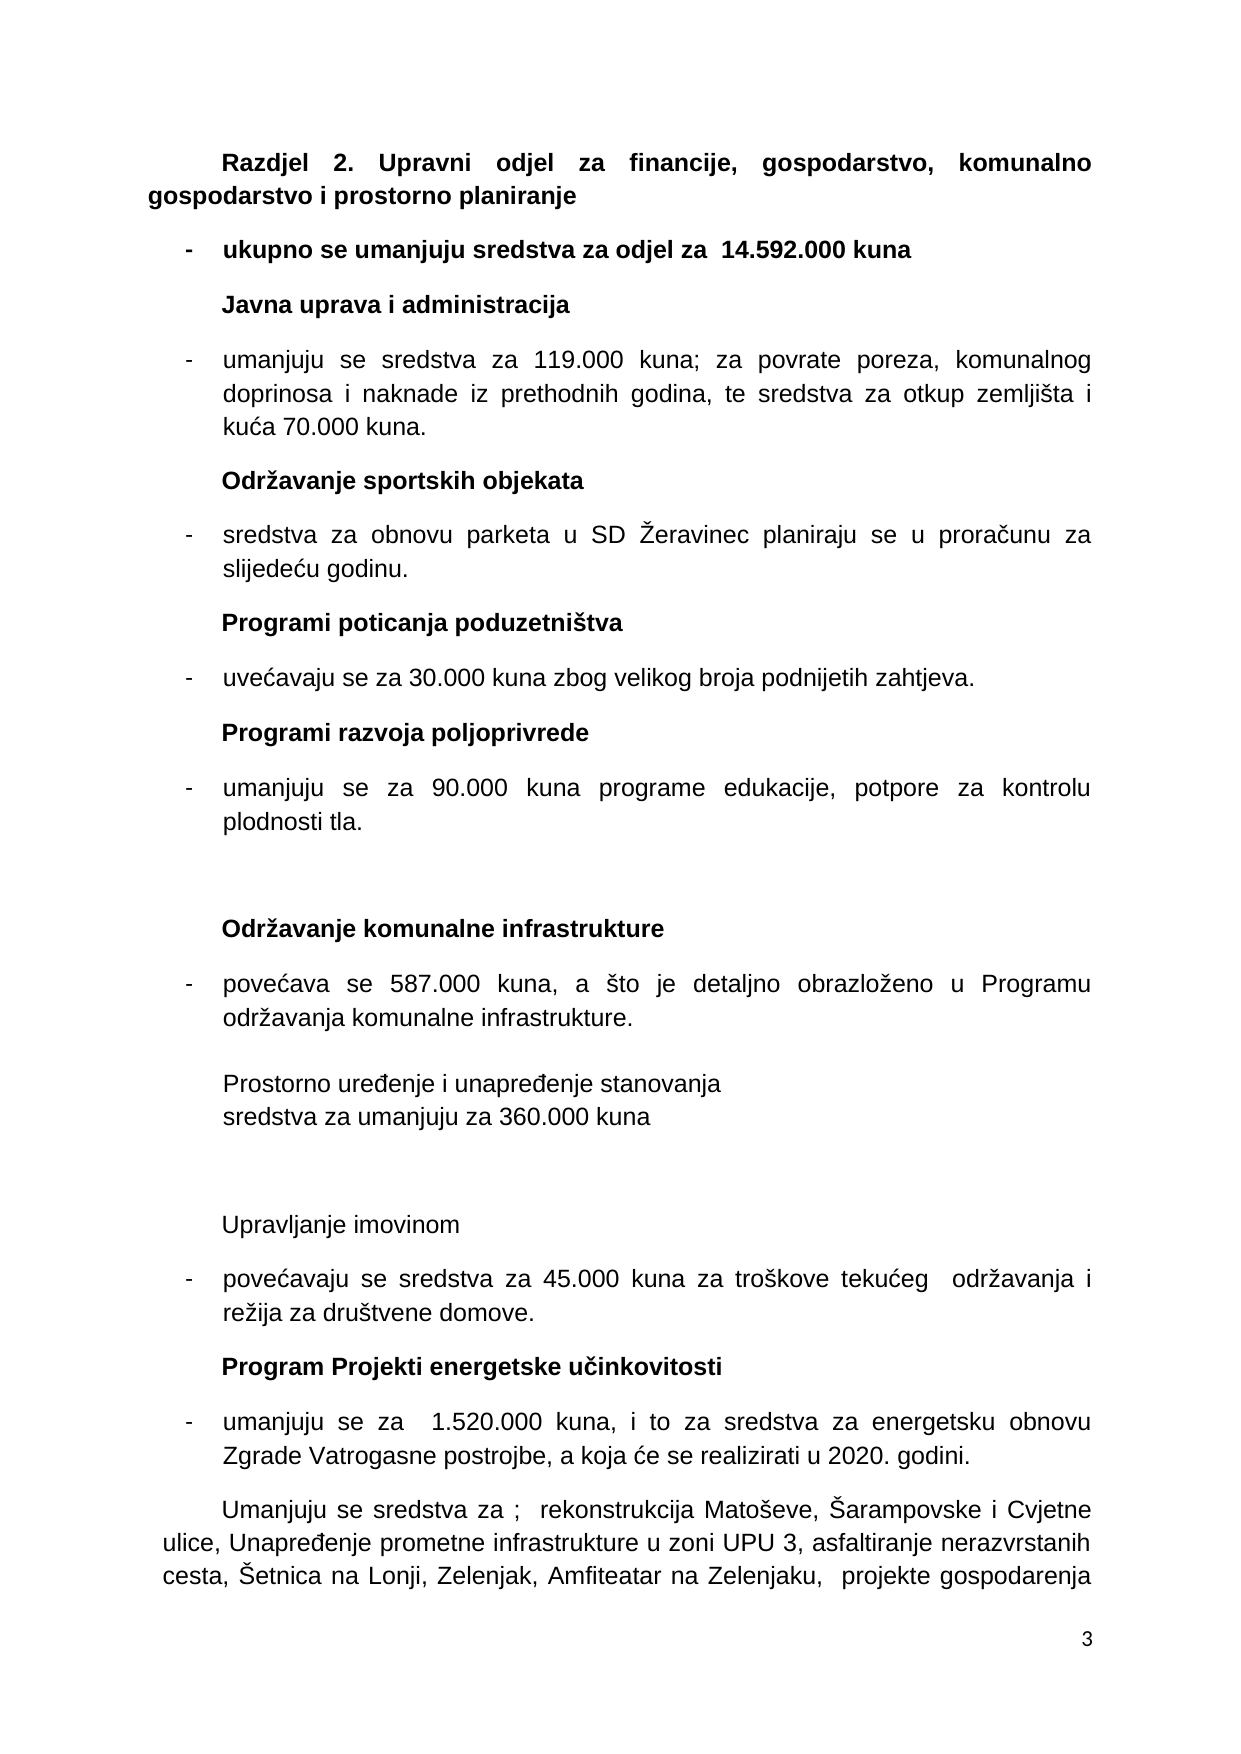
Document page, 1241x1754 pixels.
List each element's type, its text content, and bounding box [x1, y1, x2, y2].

list umanjuju se sredstva za 119.000 kuna; za povrate poreza, komunalnog doprinosa i naknade iz prethodnih godina, te sredstva za otkup zemljišta i kuća 70.000 kuna. [185, 344, 1093, 441]
text Upravljanje imovinom [221, 1210, 1093, 1238]
text Održavanje sportskih objekata [148, 466, 1093, 494]
list ukupno se umanjuju sredstva za odjel za 14.592.000 kuna [185, 234, 1093, 265]
list umanjuju se za 90.000 kuna programe edukacije, potpore za kontrolu plodnosti tla. [185, 772, 1093, 835]
list Prostorno uređenje i unapređenje stanovanja [223, 1069, 1093, 1098]
text Programi razvoja poljoprivrede [148, 718, 1093, 747]
text Program Projekti energetske učinkovitosti [148, 1352, 1093, 1381]
text Održavanje komunalne infrastrukture [148, 914, 1093, 943]
list umanjuju se za 1.520.000 kuna, i to za sredstva za energetsku obnovu Zgrade Vatrogasne postrojbe, a koja će se realizirati u 2020. godini. [185, 1406, 1093, 1470]
list uvećavaju se za 30.000 kuna zbog velikog broja podnijetih zahtjeva. [185, 662, 1093, 693]
text Programi poticanja poduzetništva [148, 608, 1093, 637]
text Razdjel 2. Upravni odjel za financije, gospodarstvo, komunalno gospodarstvo i prostorno planiranje [148, 148, 1093, 209]
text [162, 1495, 1093, 1589]
list sredstva za umanjuju za 360.000 kuna [223, 1102, 1093, 1131]
list povećava se 587.000 kuna, a što je detaljno obrazloženo u Programu održavanja komunalne infrastrukture. [185, 968, 1093, 1032]
list sredstva za obnovu parketa u SD Žeravinec planiraju se u proračunu za slijedeću godinu. [185, 520, 1093, 583]
text Javna uprava i administracija [148, 290, 1093, 319]
list povećavaju se sredstva za 45.000 kuna za troškove tekućeg održavanja i režija za društvene domove. [185, 1264, 1093, 1327]
